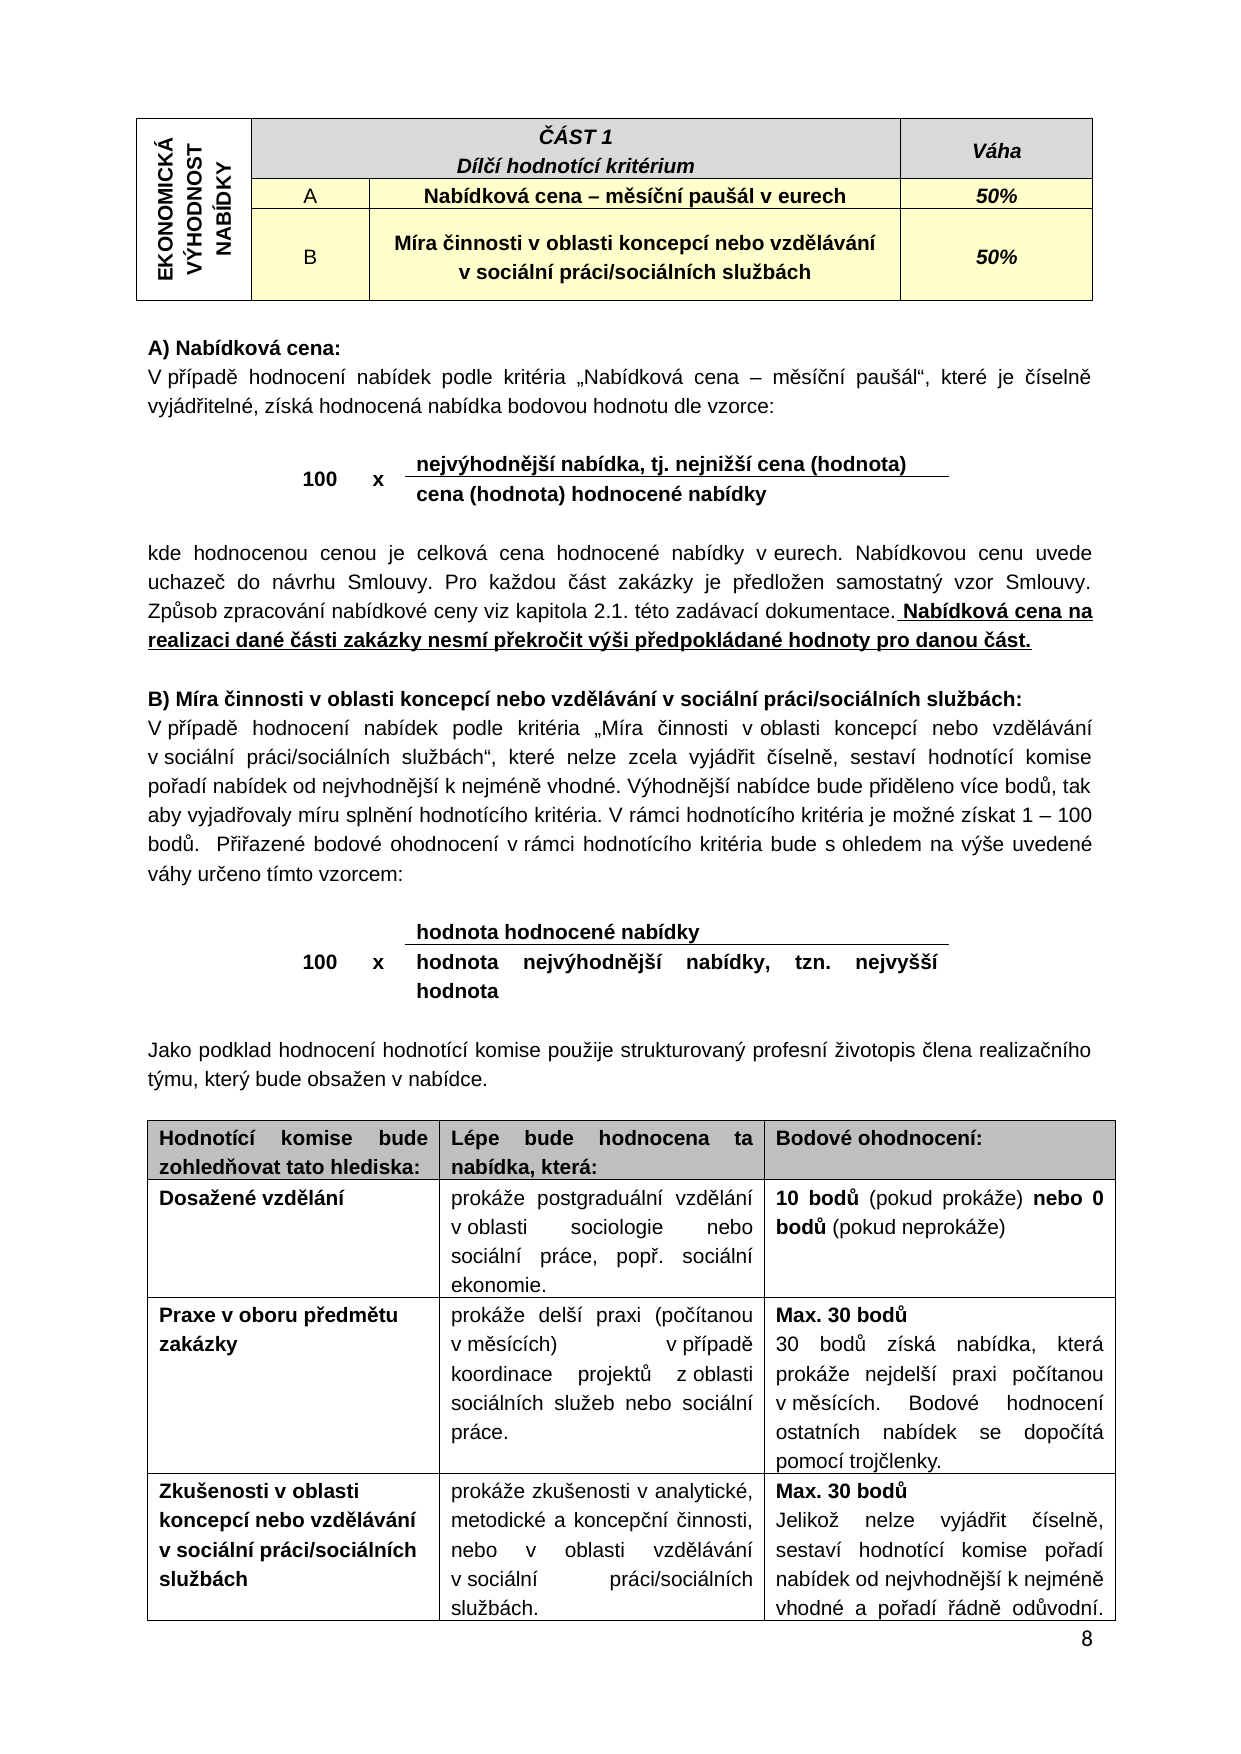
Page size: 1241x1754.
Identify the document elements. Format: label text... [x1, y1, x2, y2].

table_header 100 [291, 915, 361, 1003]
table_header x [361, 915, 405, 1003]
table_cell 50% [901, 179, 1092, 208]
text V případě hodnocení nabídek podle kritéria „Nabídková cena – měsíční paušál“, které je číselně vyjádřitelné, získá hodnocená nabídka bodovou hodnotu dle vzorce: [148, 359, 1093, 418]
text kde hodnocenou cenou je celková cena hodnocené nabídky v eurech. Nabídkovou cenu uvede uchazeč do návrhu Smlouvy. Pro každou část zakázky je předložen samostatný vzor Smlouvy. Způsob zpracování nabídkové ceny viz kapitola 2.1. této zadávací dokumentace. Nabídková cena na realizaci dané části zakázky nesmí překročit výši předpokládané hodnoty pro danou část. [148, 535, 1093, 652]
table_cell Dosažené vzdělání [148, 1180, 439, 1297]
table_header EKONOMICKÁ VÝHODNOST NABÍDKY [137, 119, 251, 300]
text Jako podklad hodnocení hodnotící komise použije strukturovaný profesní životopis člena realizačního týmu, který bude obsažen v nabídce. [148, 1032, 1093, 1091]
table_cell Míra činnosti v oblasti koncepcí nebo vzdělávání v sociální práci/sociálních službách [370, 209, 900, 300]
table_cell 50% [901, 209, 1092, 300]
text A) Nabídková cena: [148, 330, 1093, 359]
table_header Lépe bude hodnocena ta nabídka, která: [440, 1121, 764, 1179]
text V případě hodnocení nabídek podle kritéria „Míra činnosti v oblasti koncepcí nebo vzdělávání v sociální práci/sociálních službách“, které nelze zcela vyjádřit číselně, sestaví hodnotící komise pořadí nabídek od nejvhodnější k nejméně vhodné. Výhodnější nabídce bude přiděleno více bodů, tak aby vyjadřovaly míru splnění hodnotícího kritéria. V rámci hodnotícího kritéria je možné získat 1 – 100 bodů. Přiřazené bodové ohodnocení v rámci hodnotícího kritéria bude s ohledem na výše uvedené váhy určeno tímto vzorcem: [148, 710, 1093, 885]
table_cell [440, 1474, 764, 1620]
table_cell Praxe v oboru předmětu zakázky [148, 1298, 439, 1473]
table_header Hodnotící komise bude zohledňovat tato hlediska: [148, 1121, 439, 1179]
table_cell B [252, 209, 369, 300]
table_header nejvýhodnější nabídka, tj. nejnižší cena (hodnota) [405, 447, 949, 476]
table_cell hodnota nejvýhodnější nabídky, tzn. nejvyšší hodnota [405, 945, 949, 1003]
table_cell prokáže postgraduální vzdělání v oblasti sociologie nebo sociální práce, popř. sociální ekonomie. [440, 1180, 764, 1297]
table_cell Nabídková cena – měsíční paušál v eurech [370, 179, 900, 208]
table_header ČÁST 1 Dílčí hodnotící kritérium [252, 119, 900, 178]
table_header x [361, 447, 405, 506]
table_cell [765, 1474, 1115, 1620]
table_cell cena (hodnota) hodnocené nabídky [405, 477, 949, 506]
table_header Váha [901, 119, 1092, 178]
table_cell A [252, 179, 369, 208]
text B) Míra činnosti v oblasti koncepcí nebo vzdělávání v sociální práci/sociálních službách: [148, 681, 1093, 710]
table_header 100 [291, 447, 361, 506]
table_cell Max. 30 bodů 30 bodů získá nabídka, která prokáže nejdelší praxi počítanou v měsících. Bodové hodnocení ostatních nabídek se dopočítá pomocí trojčlenky. [765, 1298, 1115, 1473]
table_header Bodové ohodnocení: [765, 1121, 1115, 1179]
table_header hodnota hodnocené nabídky [405, 915, 949, 944]
table_cell 10 bodů (pokud prokáže) nebo 0 bodů (pokud neprokáže) [765, 1180, 1115, 1297]
table_cell prokáže delší praxi (počítanou v měsících) v případě koordinace projektů z oblasti sociálních služeb nebo sociální práce. [440, 1298, 764, 1473]
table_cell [148, 1474, 439, 1620]
